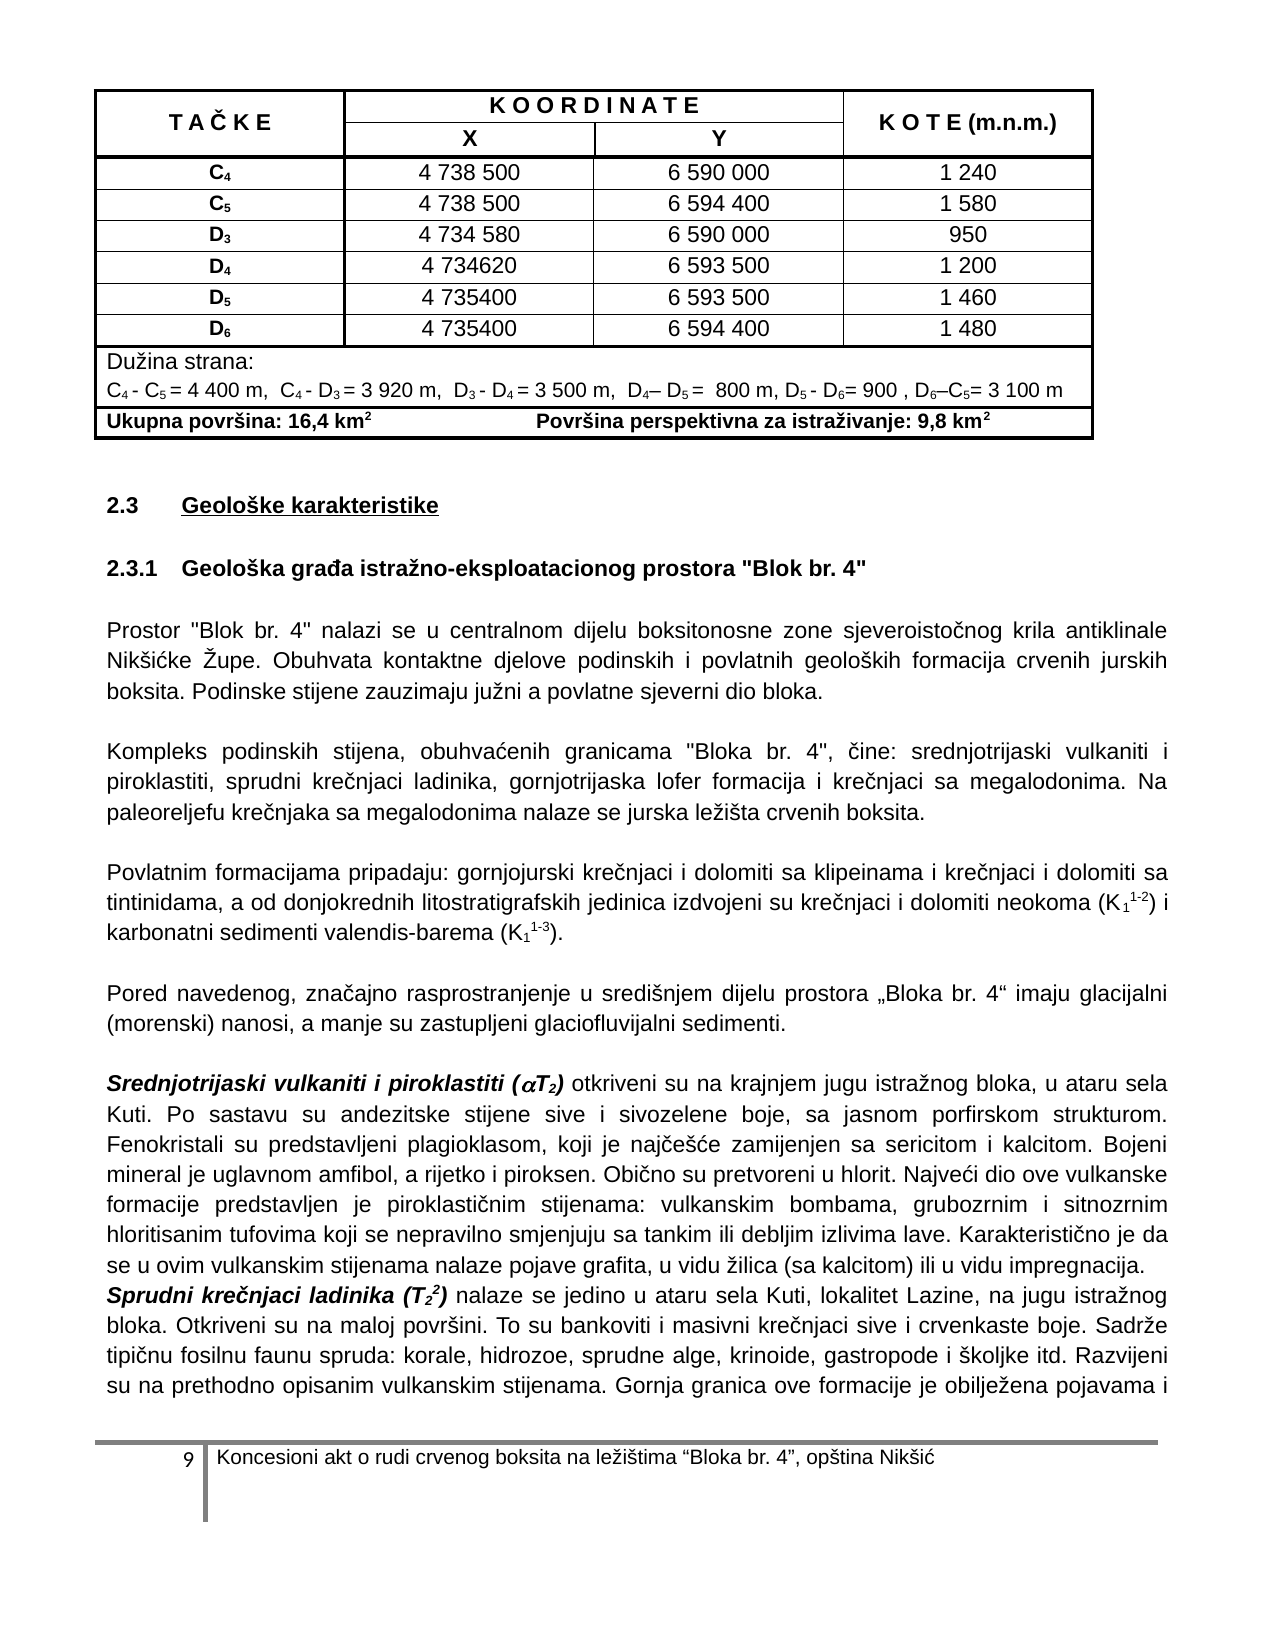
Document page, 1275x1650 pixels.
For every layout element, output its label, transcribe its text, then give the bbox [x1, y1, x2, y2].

table_cell C4 [97, 159, 343, 189]
table_cell D3 [97, 221, 343, 251]
text Prostor "Blok br. 4" nalazi se u centralnom dijelu boksitonosne zone sjeveroistočnog krila antiklinale Nikšićke Župe. Obuhvata kontaktne djelove podinskih i povlatnih geoloških formacija crvenih jurskih boksita. Podinske stijene zauzimaju južni a povlatne sjeverni dio bloka. [106, 617, 1169, 704]
text Kompleks podinskih stijena, obuhvaćenih granicama "Bloka br. 4", čine: srednjotrijaski vulkaniti i piroklastiti, sprudni krečnjaci ladinika, gornjotrijaska lofer formacija i krečnjaci sa megalodonima. Na paleoreljefu krečnjaka sa megalodonima nalaze se jurska ležišta crvenih boksita. [106, 738, 1169, 825]
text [106, 1282, 1169, 1399]
table_cell 6 594 400 [594, 190, 843, 220]
table_cell 1 580 [844, 190, 1091, 220]
text Pored navedenog, značajno rasprostranjenje u središnjem dijelu prostora „Bloka br. 4“ imaju glacijalni (morenski) nanosi, a manje su zastupljeni glaciofluvijalni sedimenti. [106, 980, 1169, 1036]
table_cell 4 738 500 [346, 159, 593, 189]
table_cell 4 738 500 [346, 190, 593, 220]
table_cell C5 [97, 190, 343, 220]
table_cell Y [596, 123, 843, 155]
table_cell 1 480 [844, 315, 1091, 345]
table_header T A Č K E [97, 92, 343, 155]
table_cell D6 [97, 315, 343, 345]
table_cell 1 240 [844, 159, 1091, 189]
table_cell X [346, 123, 594, 155]
table_cell 6 593 500 [594, 252, 843, 282]
table_cell 4 734 580 [346, 221, 593, 251]
table_cell 950 [844, 221, 1091, 251]
table_cell Dužina strana: C4 - C5 = 4 400 m, C4 - D3 = 3 920 m, D3 - D4 = 3 500 m, D4– D5 = 800 m, D5 - D6= 900 , D6–C5= 3 100 m [97, 348, 1091, 406]
table_cell 4 735400 [346, 284, 593, 314]
table_cell 4 735400 [346, 315, 593, 345]
table_cell D5 [97, 284, 343, 314]
table_header K O O R D I N A T E [346, 92, 843, 122]
table_cell 6 593 500 [594, 284, 843, 314]
table_cell 1 460 [844, 284, 1091, 314]
table_cell 6 590 000 [594, 159, 843, 189]
table_cell Ukupna površina: 16,4 km2 Površina perspektivna za istraživanje: 9,8 km2 [97, 409, 1091, 436]
text Povlatnim formacijama pripadaju: gornjojurski krečnjaci i dolomiti sa klipeinama i krečnjaci i dolomiti sa tintinidama, a od donjokrednih litostratigrafskih jedinica izdvojeni su krečnjaci i dolomiti neokoma (K11-2) i karbonatni sedimenti valendis-barema (K11-3). [106, 859, 1169, 946]
table_cell 4 734620 [346, 252, 593, 282]
subtitle Geološka građa istražno-eksploatacionog prostora "Blok br. 4" [106, 555, 1169, 581]
text Srednjotrijaski vulkaniti i piroklastiti (T2) otkriveni su na krajnjem jugu istražnog bloka, u ataru sela Kuti. Po sastavu su andezitske stijene sive i sivozelene boje, sa jasnom porfirskom strukturom. Fenokristali su predstavljeni plagioklasom, koji je najčešće zamijenjen sa sericitom i kalcitom. Bojeni mineral je uglavnom amfibol, a rijetko i piroksen. Obično su pretvoreni u hlorit. Najveći dio ove vulkanske formacije predstavljen je piroklastičnim stijenama: vulkanskim bombama, grubozrnim i sitnozrnim hloritisanim tufovima koji se nepravilno smjenjuju sa tankim ili debljim izlivima lave. Karakteristično je da se u ovim vulkanskim stijenama nalaze pojave grafita, u vidu žilica (sa kalcitom) ili u vidu impregnacija. [106, 1070, 1169, 1278]
table_header K O T E (m.n.m.) [844, 92, 1091, 155]
table_cell 1 200 [844, 252, 1091, 282]
subtitle Geološke karakteristike [106, 492, 1169, 519]
table_cell 6 594 400 [594, 315, 843, 345]
table_cell 6 590 000 [594, 221, 843, 251]
table_cell D4 [97, 252, 343, 282]
